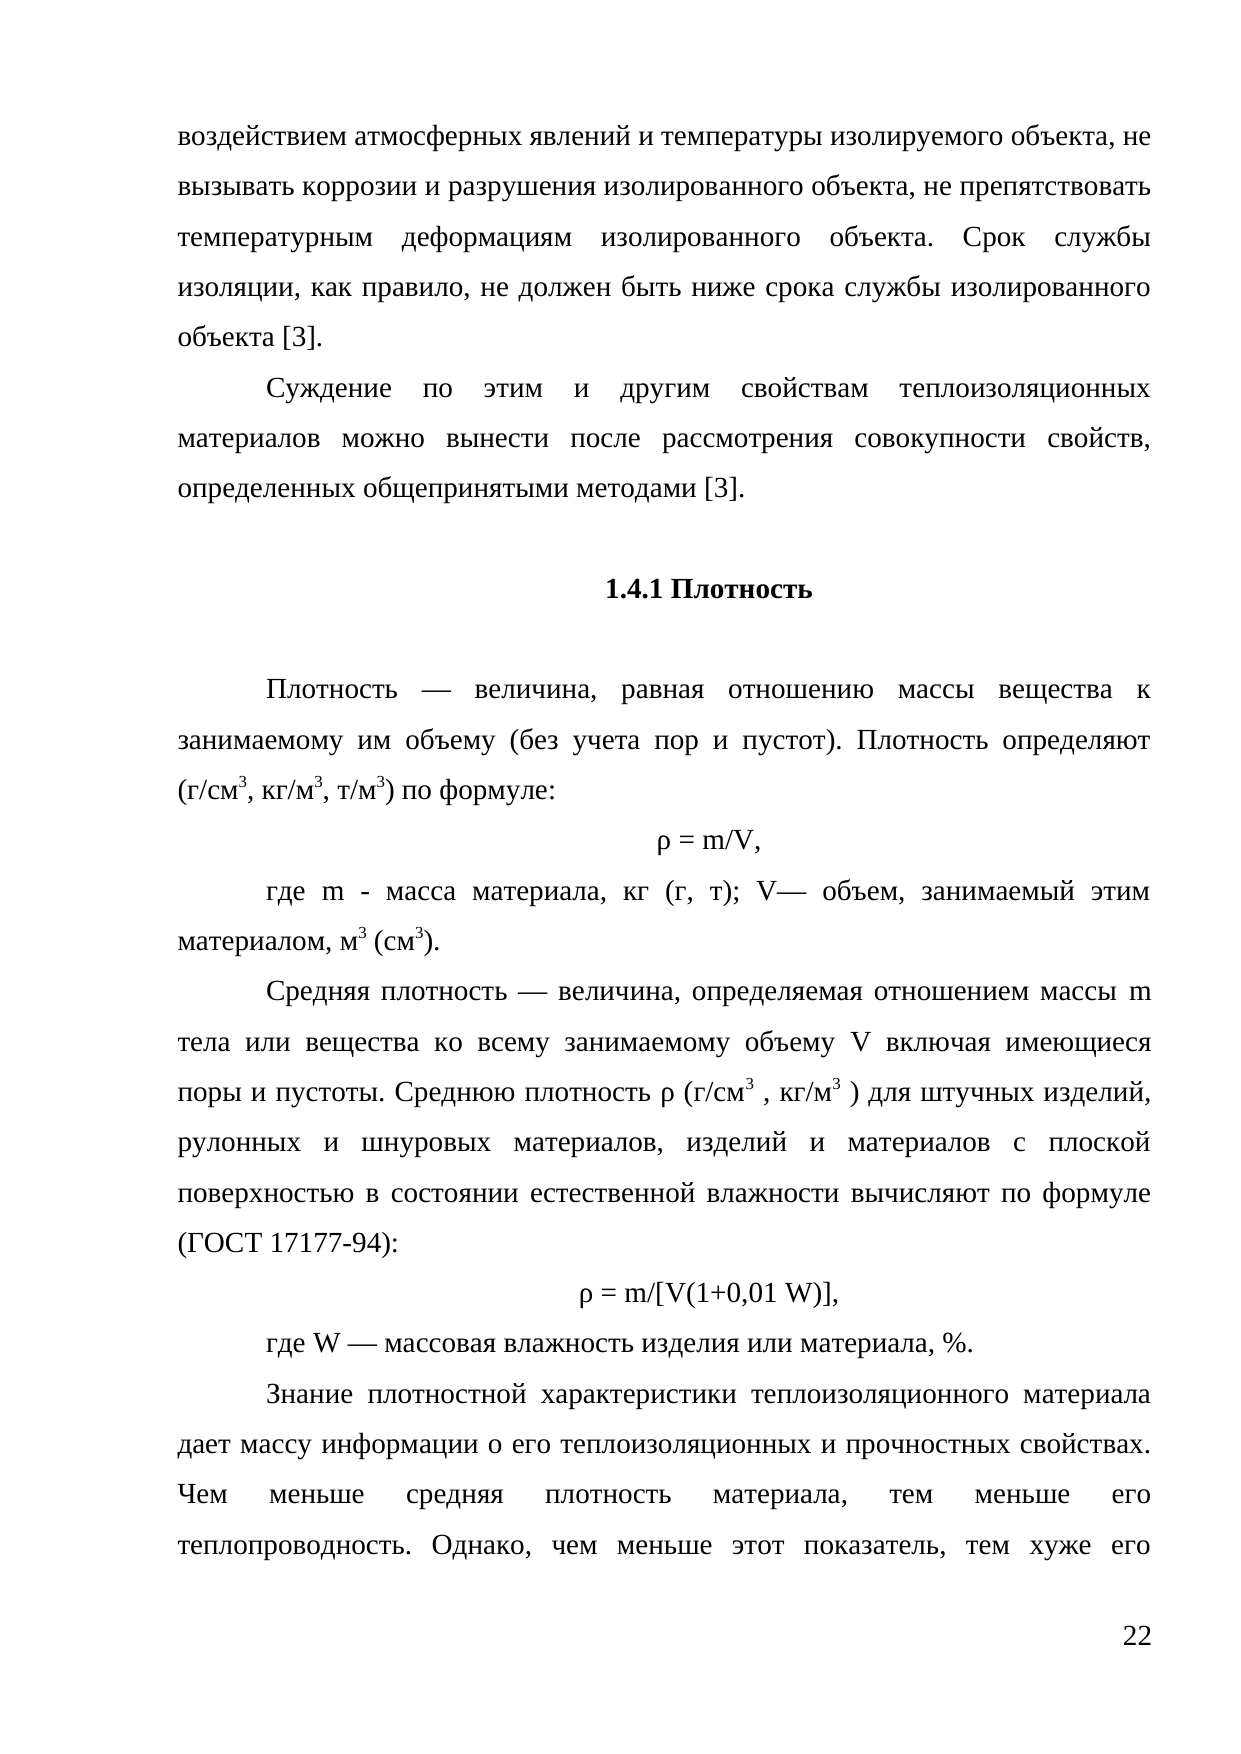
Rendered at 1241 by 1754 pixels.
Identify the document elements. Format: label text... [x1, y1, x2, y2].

text ρ = m/V, [177, 822, 1152, 856]
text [177, 1376, 1152, 1560]
text где W — массовая влажность изделия или материала, %. [177, 1326, 1152, 1359]
text 1.4.1 Плотность [177, 571, 1152, 604]
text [177, 118, 1152, 353]
text ρ = m/[V(1+0,01 W)], [177, 1275, 1152, 1309]
text Плотность — величина, равная отношению массы вещества к занимаемому им объему (без учета пор и пустот). Плотность определяют (г/см3, кг/м3, т/м3) по формуле: [177, 672, 1152, 806]
text где m - масса материала, кг (г, т); V— объем, занимаемый этим материалом, м3 (см3). [177, 873, 1152, 957]
text Суждение по этим и другим свойствам теплоизоляционных материалов можно вынести после рассмотрения совокупности свойств, определенных общепринятыми методами [3]. [177, 370, 1152, 504]
text Средняя плотность — величина, определяемая отношением массы m тела или вещества ко всему занимаемому объему V включая имеющиеся поры и пустоты. Среднюю плотность ρ (г/см3 , кг/м3 ) для штучных изделий, рулонных и шнуровых материалов, изделий и материалов с плоской поверхностью в состоянии естественной влажности вычисляют по формуле (ГОСТ 17177-94): [177, 973, 1152, 1258]
